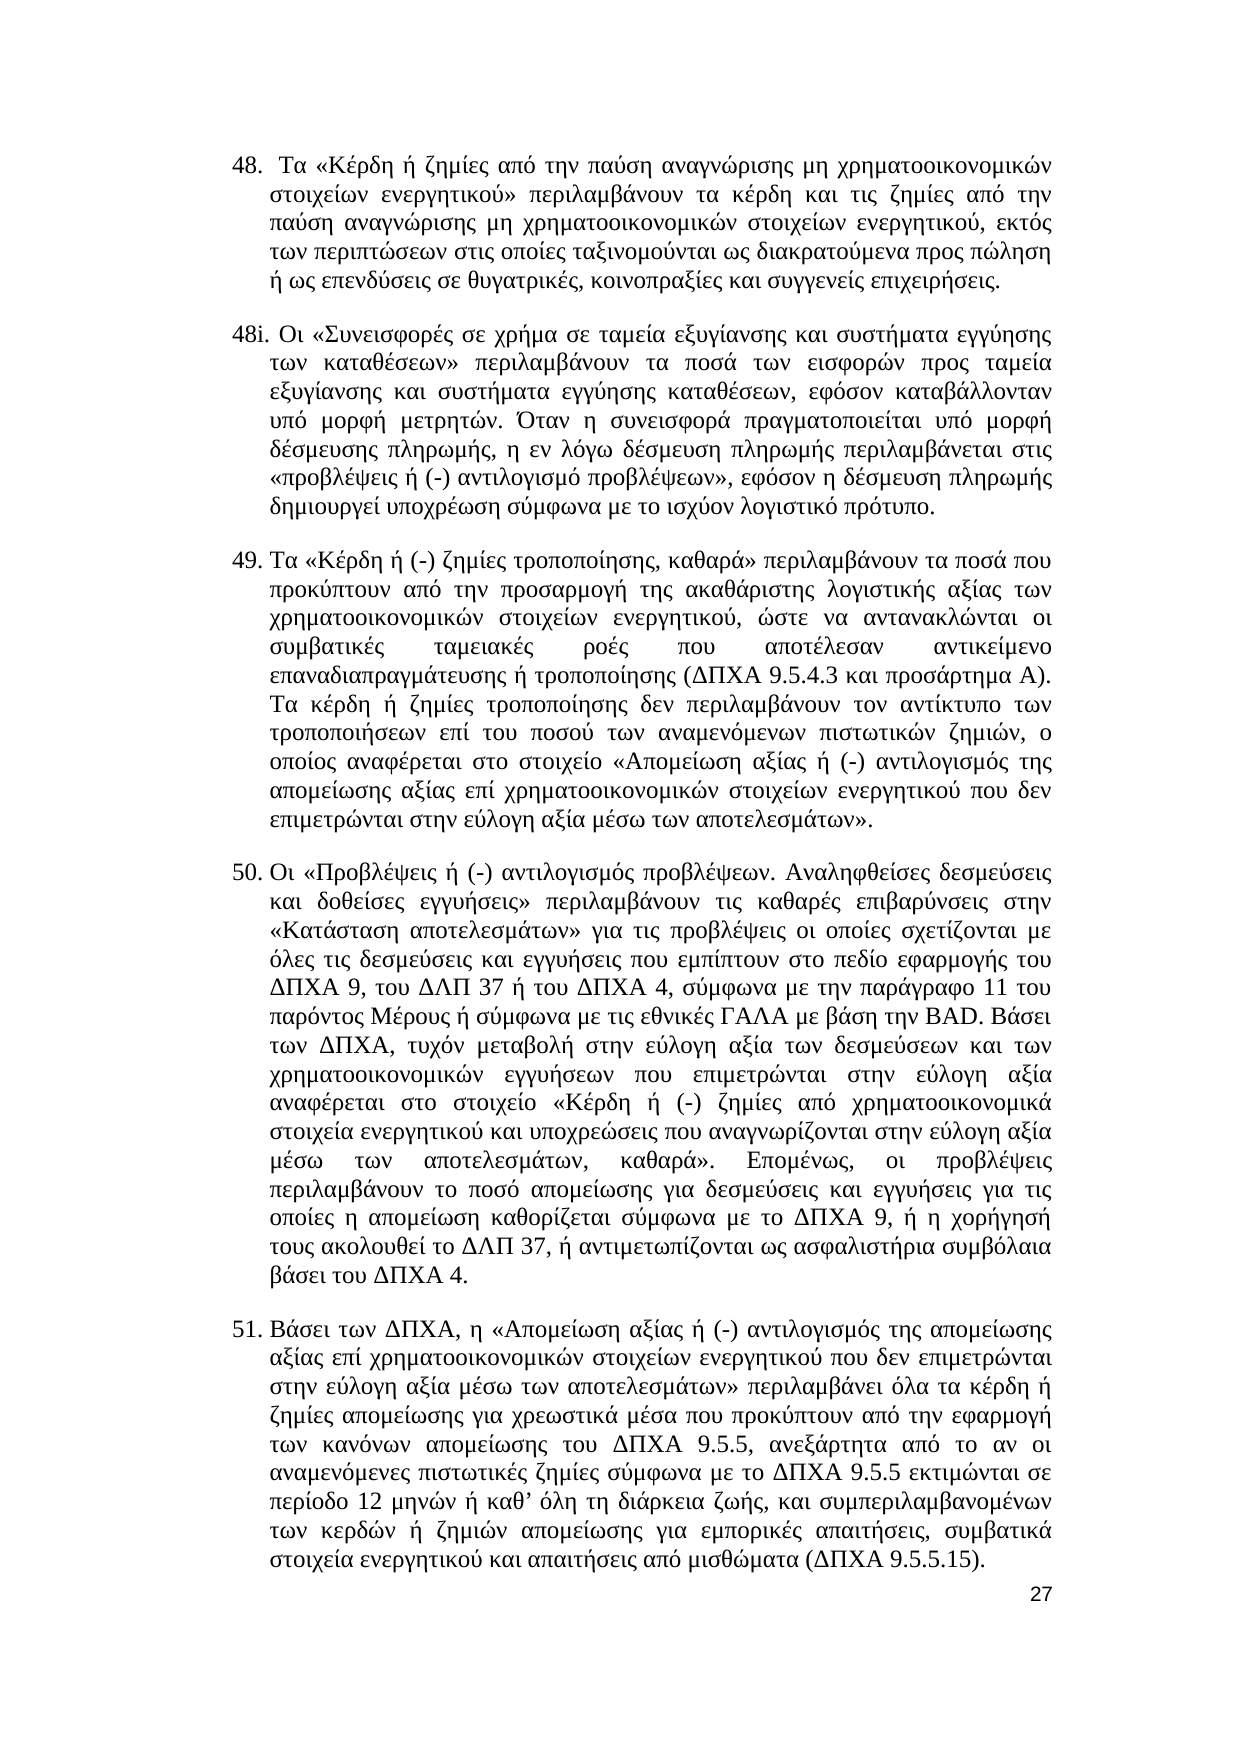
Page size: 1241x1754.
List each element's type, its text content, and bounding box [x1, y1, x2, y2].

text Βάσει των ΔΠΧΑ, η «Απομείωση αξίας ή (-) αντιλογισμός της απομείωσης αξίας επί χρηματοοικονομικών στοιχείων ενεργητικού που δεν επιμετρώνται στην εύλογη αξία μέσω των αποτελεσμάτων» περιλαμβάνει όλα τα κέρδη ή ζημίες απομείωσης για χρεωστικά μέσα που προκύπτουν από την εφαρμογή των κανόνων απομείωσης του ΔΠΧΑ 9.5.5, ανεξάρτητα από το αν οι αναμενόμενες πιστωτικές ζημίες σύμφωνα με το ΔΠΧΑ 9.5.5 εκτιμώνται σε περίοδο 12 μηνών ή καθ’ όλη τη διάρκεια ζωής, και συμπεριλαμβανομένων των κερδών ή ζημιών απομείωσης για εμπορικές απαιτήσεις, συμβατικά στοιχεία ενεργητικού και απαιτήσεις από μισθώματα (ΔΠΧΑ 9.5.5.15). [232, 1314, 1053, 1572]
text Οι «Προβλέψεις ή (-) αντιλογισμός προβλέψεων. Αναληφθείσες δεσμεύσεις και δοθείσες εγγυήσεις» περιλαμβάνουν τις καθαρές επιβαρύνσεις στην «Κατάσταση αποτελεσμάτων» για τις προβλέψεις οι οποίες σχετίζονται με όλες τις δεσμεύσεις και εγγυήσεις που εμπίπτουν στο πεδίο εφαρμογής του ΔΠΧΑ 9, του ΔΛΠ 37 ή του ΔΠΧΑ 4, σύμφωνα με την παράγραφο 11 του παρόντος Μέρους ή σύμφωνα με τις εθνικές ΓΑΛΑ με βάση την BAD. Βάσει των ΔΠΧΑ, τυχόν μεταβολή στην εύλογη αξία των δεσμεύσεων και των χρηματοοικονομικών εγγυήσεων που επιμετρώνται στην εύλογη αξία αναφέρεται στο στοιχείο «Κέρδη ή (-) ζημίες από χρηματοοικονομικά στοιχεία ενεργητικού και υποχρεώσεις που αναγνωρίζονται στην εύλογη αξία μέσω των αποτελεσμάτων, καθαρά». Επομένως, οι προβλέψεις περιλαμβάνουν το ποσό απομείωσης για δεσμεύσεις και εγγυήσεις για τις οποίες η απομείωση καθορίζεται σύμφωνα με το ΔΠΧΑ 9, ή η χορήγησή τους ακολουθεί το ΔΛΠ 37, ή αντιμετωπίζονται ως ασφαλιστήρια συμβόλαια βάσει του ΔΠΧΑ 4. [232, 857, 1053, 1289]
text Τα «Κέρδη ή ζημίες από την παύση αναγνώρισης μη χρηματοοικονομικών στοιχείων ενεργητικού» περιλαμβάνουν τα κέρδη και τις ζημίες από την παύση αναγνώρισης μη χρηματοοικονομικών στοιχείων ενεργητικού, εκτός των περιπτώσεων στις οποίες ταξινομούνται ως διακρατούμενα προς πώληση ή ως επενδύσεις σε θυγατρικές, κοινοπραξίες και συγγενείς επιχειρήσεις. [232, 150, 1053, 294]
text Τα «Κέρδη ή (-) ζημίες τροποποίησης, καθαρά» περιλαμβάνουν τα ποσά που προκύπτουν από την προσαρμογή της ακαθάριστης λογιστικής αξίας των χρηματοοικονομικών στοιχείων ενεργητικού, ώστε να αντανακλώνται οι συμβατικές ταμειακές ροές που αποτέλεσαν αντικείμενο επαναδιαπραγμάτευσης ή τροποποίησης (ΔΠΧΑ 9.5.4.3 και προσάρτημα Α). Τα κέρδη ή ζημίες τροποποίησης δεν περιλαμβάνουν τον αντίκτυπο των τροποποιήσεων επί του ποσού των αναμενόμενων πιστωτικών ζημιών, ο οποίος αναφέρεται στο στοιχείο «Απομείωση αξίας ή (-) αντιλογισμός της απομείωσης αξίας επί χρηματοοικονομικών στοιχείων ενεργητικού που δεν επιμετρώνται στην εύλογη αξία μέσω των αποτελεσμάτων». [232, 545, 1053, 832]
list 48i. Οι «Συνεισφορές σε χρήμα σε ταμεία εξυγίανσης και συστήματα εγγύησης των καταθέσεων» περιλαμβάνουν τα ποσά των εισφορών προς ταμεία εξυγίανσης και συστήματα εγγύησης καταθέσεων, εφόσον καταβάλλονταν υπό μορφή μετρητών. Όταν η συνεισφορά πραγματοποιείται υπό μορφή δέσμευσης πληρωμής, η εν λόγω δέσμευση πληρωμής περιλαμβάνεται στις «προβλέψεις ή (-) αντιλογισμό προβλέψεων», εφόσον η δέσμευση πληρωμής δημιουργεί υποχρέωση σύμφωνα με το ισχύον λογιστικό πρότυπο. [232, 319, 1053, 520]
